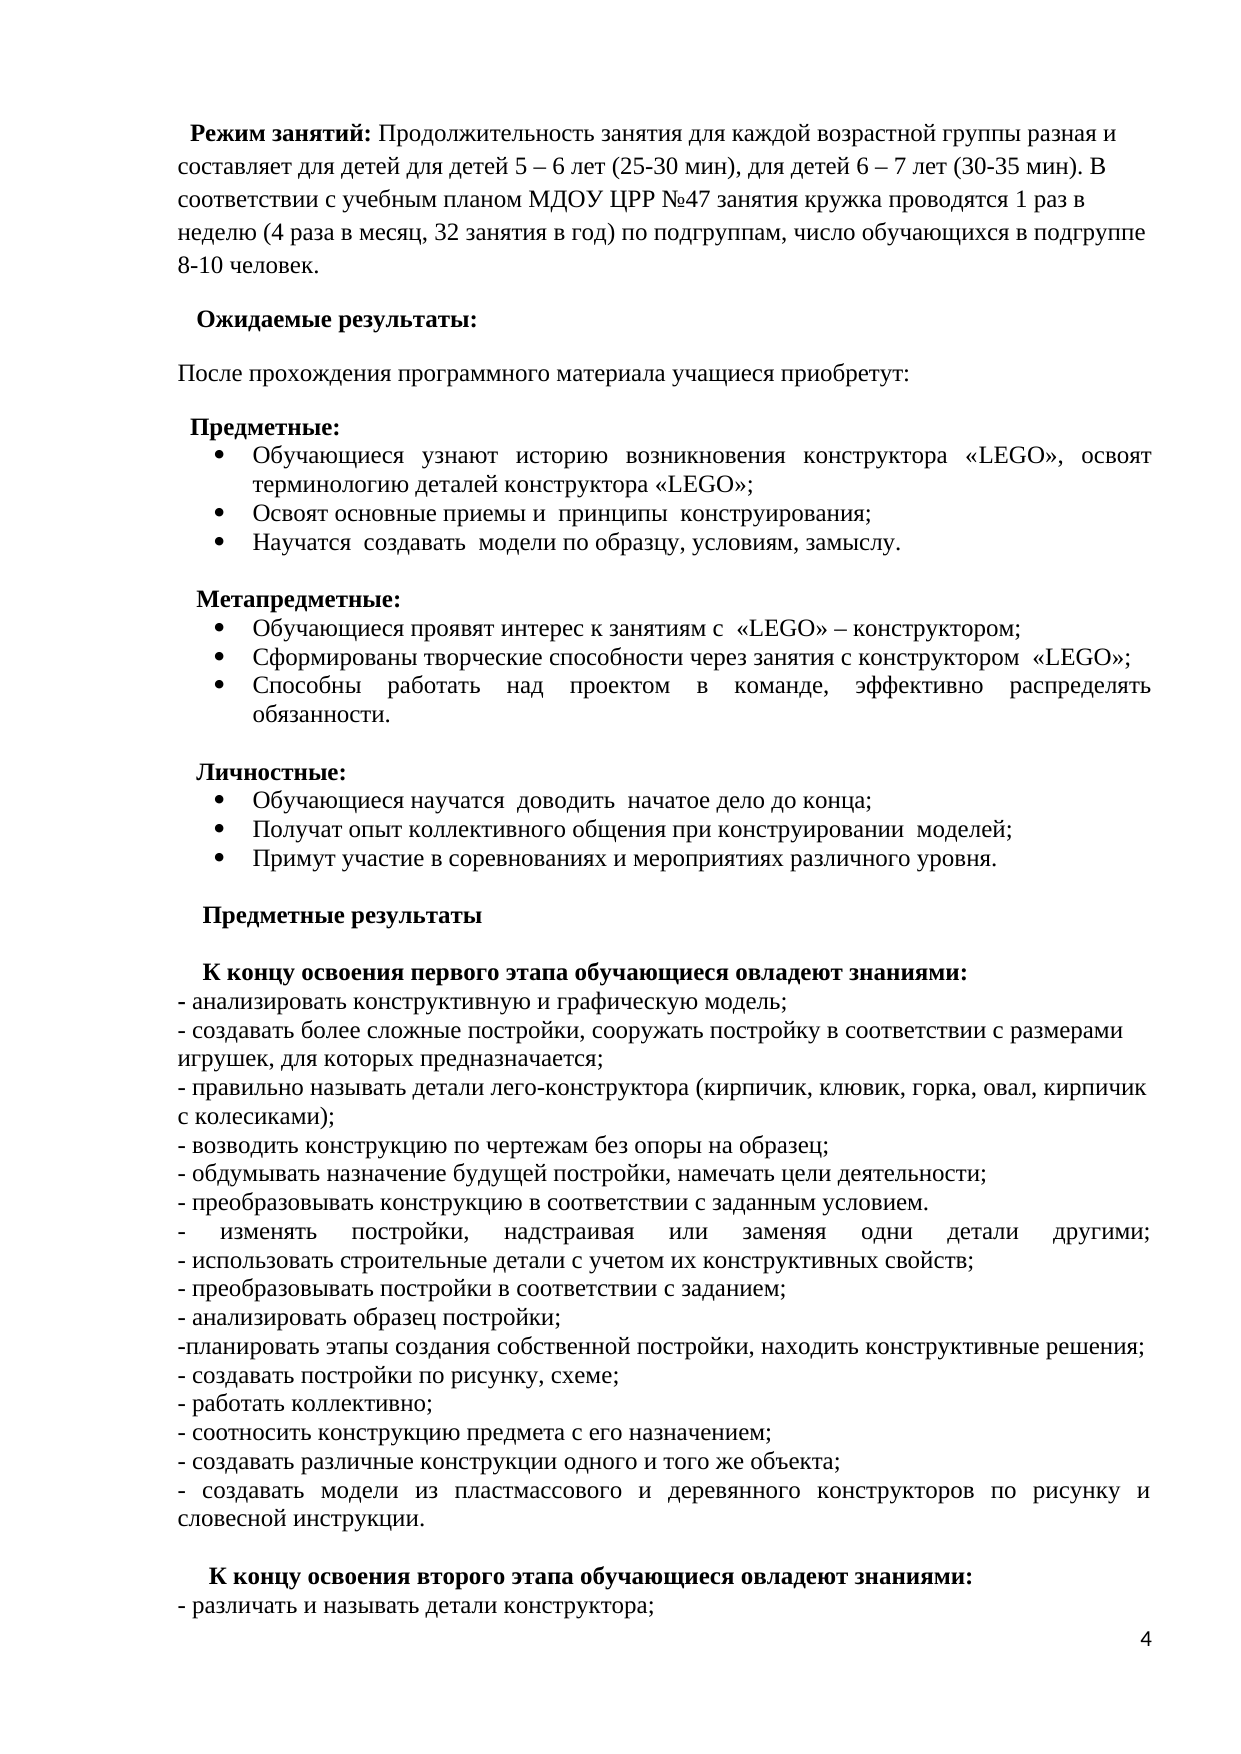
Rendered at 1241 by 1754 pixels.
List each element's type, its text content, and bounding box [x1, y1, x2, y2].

list Получат опыт коллективного общения при конструировании моделей; [215, 814, 1152, 843]
list Сформированы творческие способности через занятия с конструктором «LEGO»; [215, 642, 1152, 671]
text - различать и называть детали конструктора; [177, 1590, 1152, 1618]
list Освоят основные приемы и принципы конструирования; [215, 498, 1152, 527]
text К концу освоения второго этапа обучающиеся овладеют знаниями: [177, 1561, 1152, 1590]
text Ожидаемые результаты: [177, 304, 1152, 333]
text - анализировать образец постройки; [177, 1302, 1152, 1331]
list Обучающиеся научатся доводить начатое дело до конца; [215, 786, 1152, 814]
list Способны работать над проектом в команде, эффективно распределять обязанности. [215, 671, 1152, 728]
list Обучающиеся узнают историю возникновения конструктора «LEGO», освоят терминологию деталей конструктора «LEGO»; [215, 441, 1152, 498]
text - преобразовывать конструкцию в соответствии с заданным условием. [177, 1187, 1152, 1216]
text - преобразовывать постройки в соответствии с заданием; [177, 1273, 1152, 1302]
text - создавать более сложные постройки, сооружать постройку в соответствии с размерами игрушек, для которых предназначается; [177, 1015, 1152, 1072]
list Обучающиеся проявят интерес к занятиям с «LEGO» – конструктором; [215, 613, 1152, 642]
text После прохождения программного материала учащиеся приобретут: [177, 358, 1152, 387]
text - соотносить конструкцию предмета с его назначением; [177, 1417, 1152, 1446]
text Режим занятий: Продолжительность занятия для каждой возрастной группы разная и составляет для детей для детей 5 – 6 лет (25-30 мин), для детей 6 – 7 лет (30-35 мин). В соответствии с учебным планом МДОУ ЦРР №47 занятия кружка проводятся 1 раз в неделю (4 раза в месяц, 32 занятия в год) по подгруппам, число обучающихся в подгруппе 8-10 человек. [177, 118, 1151, 279]
text Предметные: [177, 412, 1152, 441]
text - анализировать конструктивную и графическую модель; [177, 986, 1152, 1015]
text - работать коллективно; [177, 1388, 1152, 1417]
text Метапредметные: [177, 584, 1152, 613]
text - создавать постройки по рисунку, схеме; [177, 1360, 1152, 1388]
text - создавать различные конструкции одного и того же объекта; [177, 1446, 1152, 1475]
list Примут участие в соревнованиях и мероприятиях различного уровня. [215, 843, 1152, 872]
text - возводить конструкцию по чертежам без опоры на образец; [177, 1130, 1152, 1158]
text Личностные: [177, 757, 1152, 786]
text - обдумывать назначение будущей постройки, намечать цели деятельности; [177, 1158, 1152, 1187]
text - изменять постройки, надстраивая или заменяя одни детали другими; - использовать строительные детали с учетом их конструктивных свойств; [177, 1216, 1152, 1273]
text К концу освоения первого этапа обучающиеся овладеют знаниями: [177, 957, 1152, 986]
text - создавать модели из пластмассового и деревянного конструкторов по рисунку и словесной инструкции. [177, 1475, 1152, 1532]
text Предметные результаты [177, 901, 1152, 929]
text -планировать этапы создания собственной постройки, находить конструктивные решения; [177, 1331, 1152, 1360]
list Научатся создавать модели по образцу, условиям, замыслу. [215, 527, 1152, 556]
text - правильно называть детали лего-конструктора (кирпичик, клювик, горка, овал, кирпичик с колесиками); [177, 1072, 1152, 1130]
